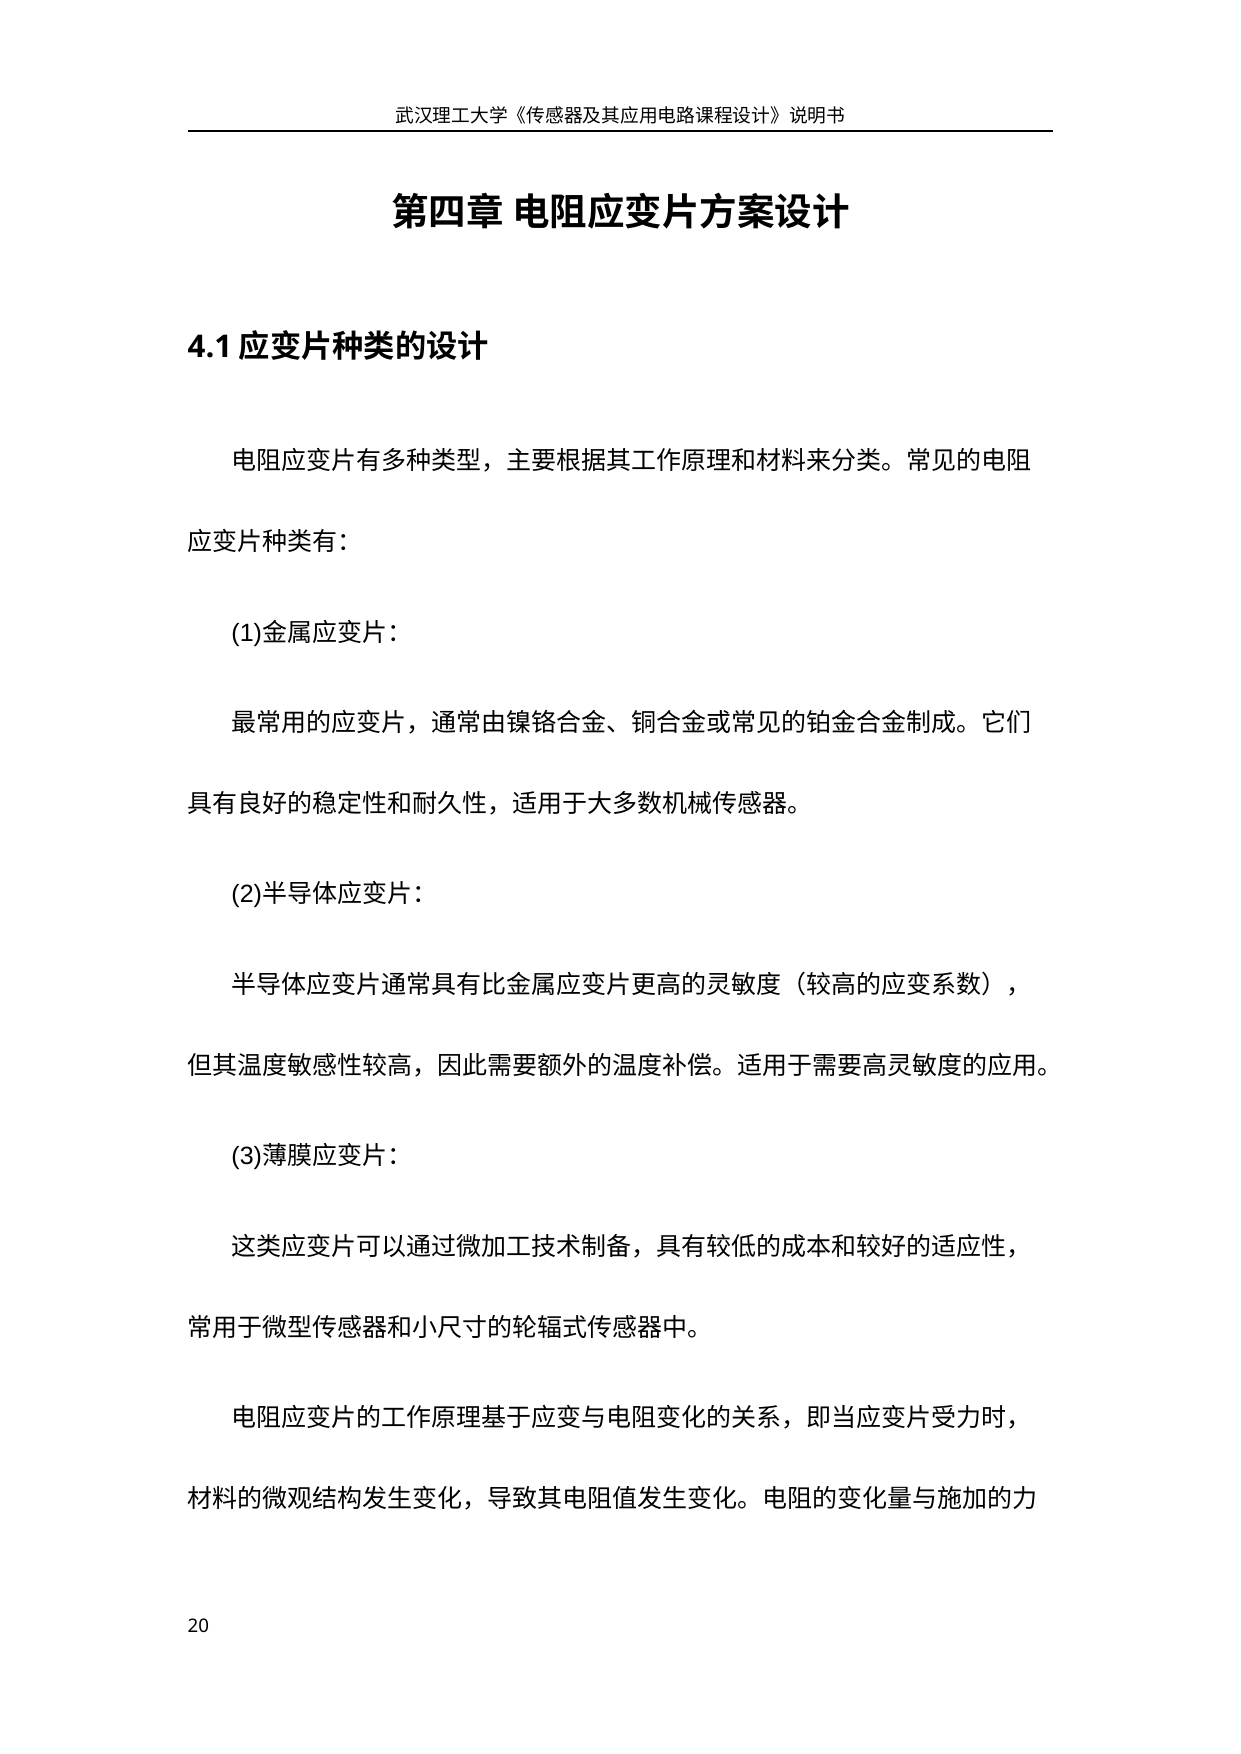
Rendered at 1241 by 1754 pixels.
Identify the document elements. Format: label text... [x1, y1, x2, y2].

text 这类应变片可以通过微加工技术制备，具有较低的成本和较好的适应性，常用于微型传感器和小尺寸的轮辐式传感器中。 [187, 1212, 1053, 1358]
text (1)金属应变片： [187, 598, 1053, 663]
text 最常用的应变片，通常由镍铬合金、铜合金或常见的铂金合金制成。它们具有良好的稳定性和耐久性，适用于大多数机械传感器。 [187, 688, 1053, 834]
text 4.1应变片种类的设计 [187, 312, 1053, 377]
text (3)薄膜应变片： [187, 1121, 1053, 1186]
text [187, 1383, 1053, 1529]
subtitle 第四章 电阻应变片方案设计 [187, 176, 1053, 241]
text (2)半导体应变片： [187, 859, 1053, 924]
text 电阻应变片有多种类型，主要根据其工作原理和材料来分类。常见的电阻应变片种类有： [187, 426, 1053, 572]
text 半导体应变片通常具有比金属应变片更高的灵敏度（较高的应变系数），但其温度敏感性较高，因此需要额外的温度补偿。适用于需要高灵敏度的应用。 [187, 950, 1053, 1096]
